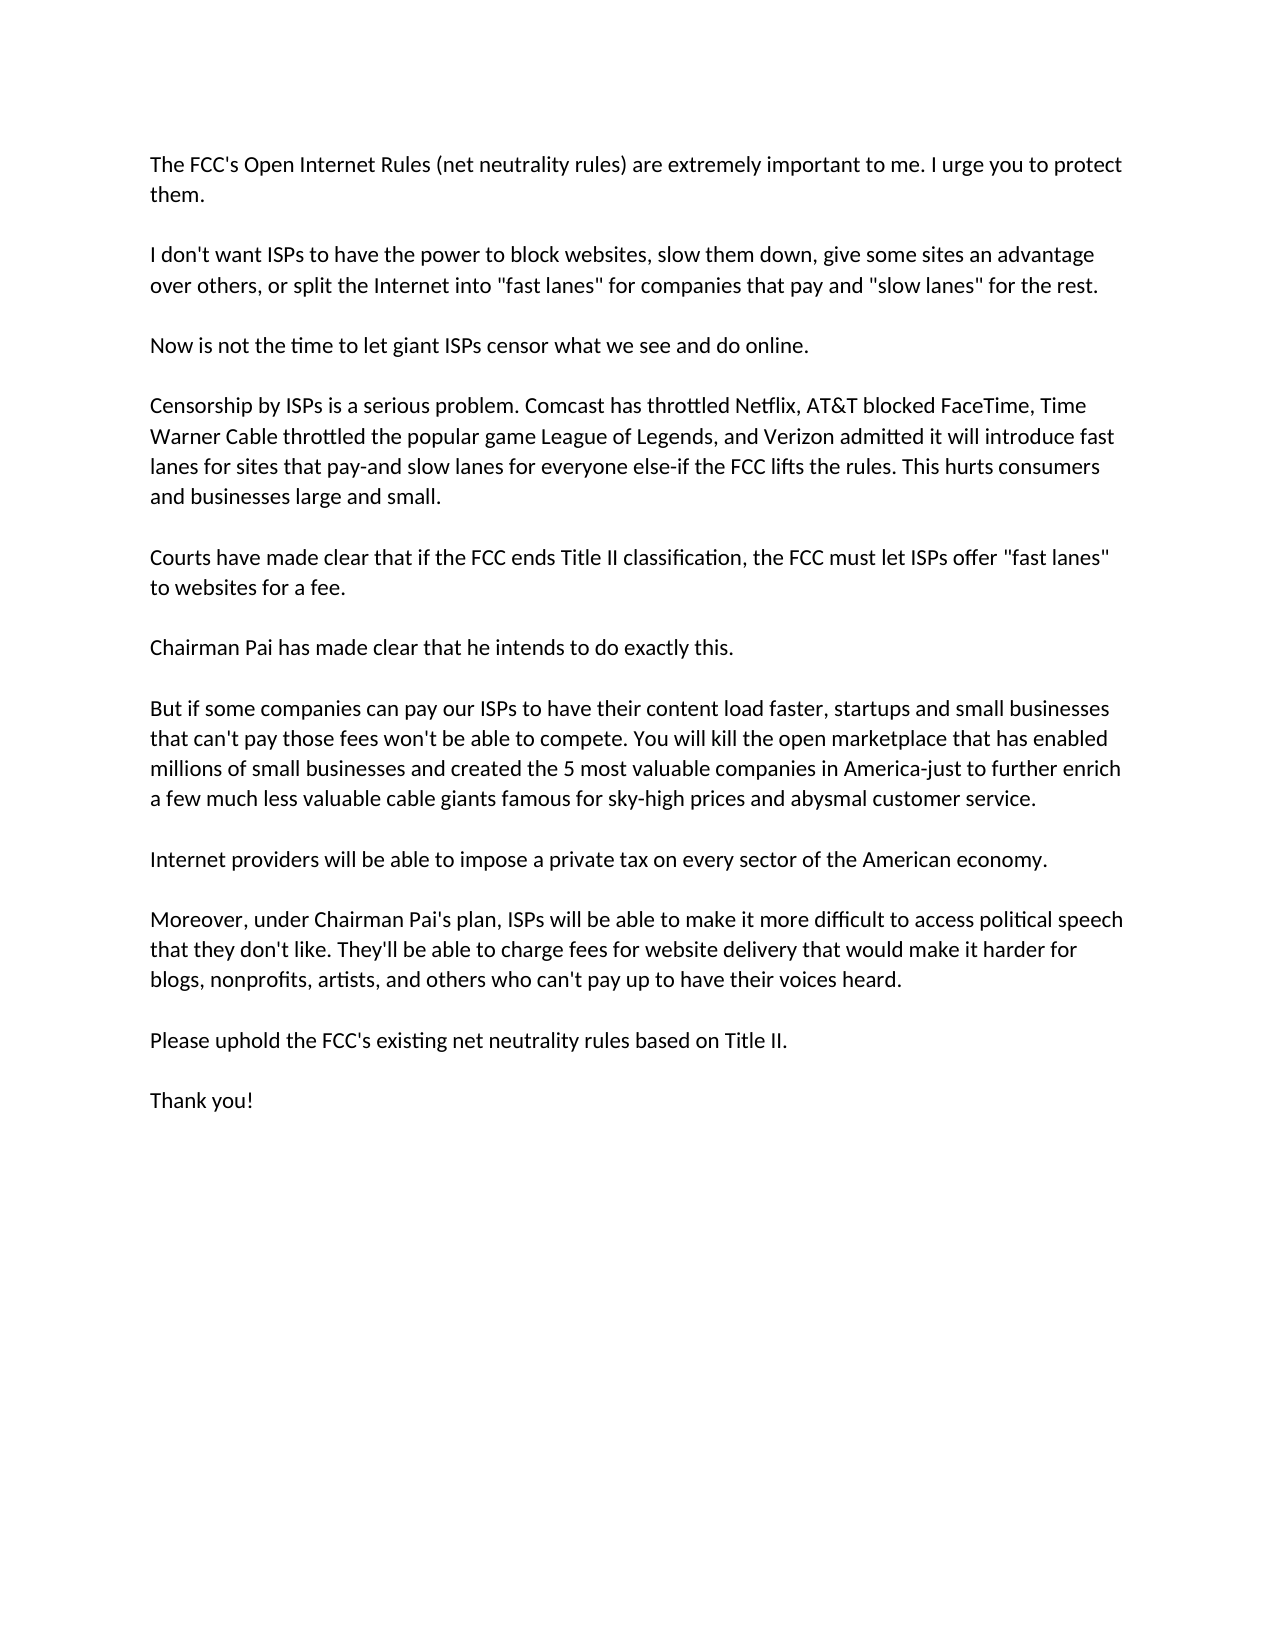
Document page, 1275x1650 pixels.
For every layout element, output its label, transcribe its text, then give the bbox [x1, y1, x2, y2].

text Internet providers will be able to impose a private tax on every sector of the American economy. [150, 845, 1125, 873]
text Now is not the time to let giant ISPs censor what we see and do online. [150, 331, 1125, 359]
text Moreover, under Chairman Pai's plan, ISPs will be able to make it more difficult to access political speech that they don't like. They'll be able to charge fees for website delivery that would make it harder for blogs, nonprofits, artists, and others who can't pay up to have their voices heard. [150, 905, 1125, 994]
text Chairman Pai has made clear that he intends to do exactly this. [150, 633, 1125, 661]
text Thank you! [150, 1086, 1125, 1114]
text Courts have made clear that if the FCC ends Title II classification, the FCC must let ISPs offer "fast lanes" to websites for a fee. [150, 543, 1125, 601]
text Censorship by ISPs is a serious problem. Comcast has throttled Netflix, AT&T blocked FaceTime, Time Warner Cable throttled the popular game League of Legends, and Verizon admitted it will introduce fast lanes for sites that pay-and slow lanes for everyone else-if the FCC lifts the rules. This hurts consumers and businesses large and small. [150, 392, 1125, 510]
text The FCC's Open Internet Rules (net neutrality rules) are extremely important to me. I urge you to protect them. [150, 150, 1125, 208]
text I don't want ISPs to have the power to block websites, slow them down, give some sites an advantage over others, or split the Internet into "fast lanes" for companies that pay and "slow lanes" for the rest. [150, 241, 1125, 299]
text But if some companies can pay our ISPs to have their content load faster, startups and small businesses that can't pay those fees won't be able to compete. You will kill the open marketplace that has enabled millions of small businesses and created the 5 most valuable companies in America-just to further enrich a few much less valuable cable giants famous for sky-high prices and abysmal customer service. [150, 694, 1125, 812]
text Please uphold the FCC's existing net neutrality rules based on Title II. [150, 1026, 1125, 1054]
